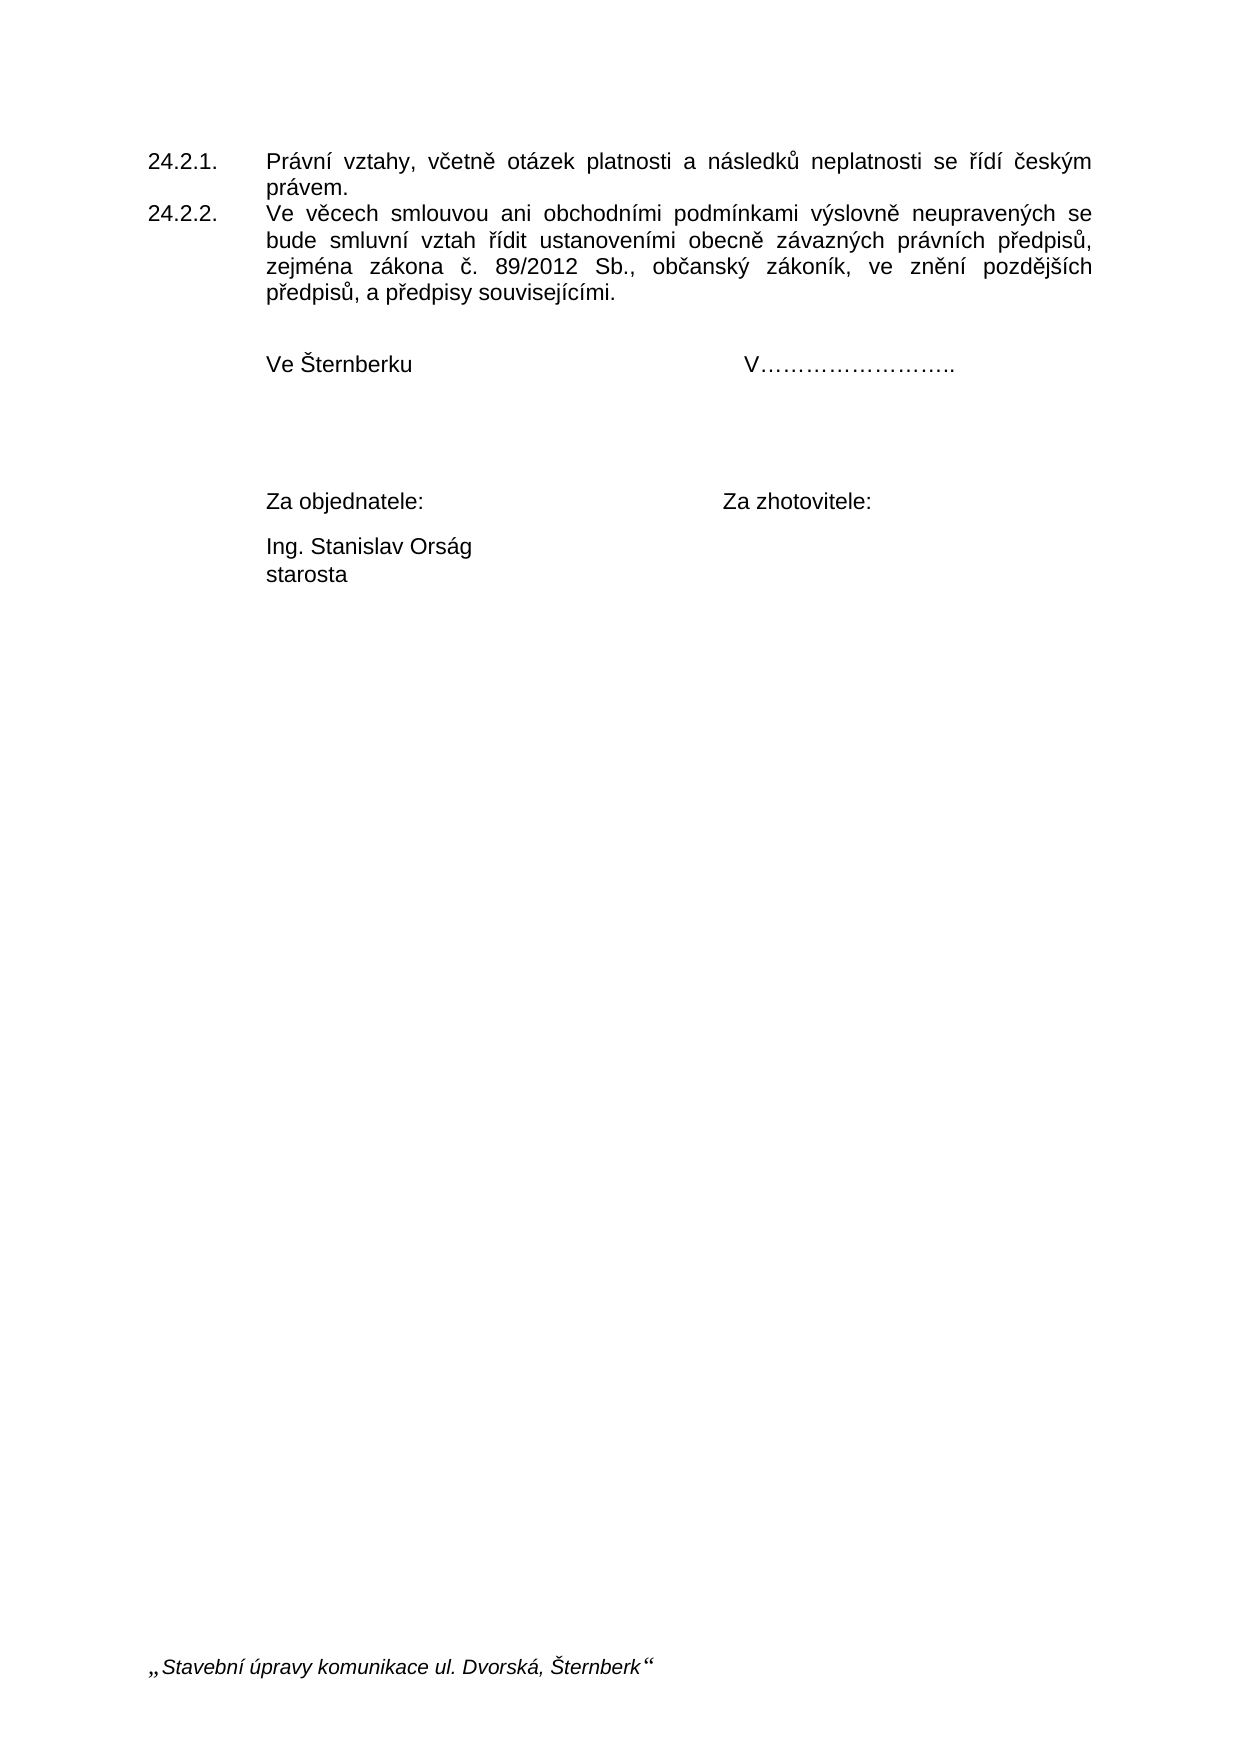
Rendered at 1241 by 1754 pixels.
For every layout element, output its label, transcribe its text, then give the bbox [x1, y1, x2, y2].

text Ve Šternberku V…………………….. [203, 351, 1081, 377]
text Ing. Stanislav Orság [148, 533, 1081, 559]
list Právní vztahy, včetně otázek platnosti a následků neplatnosti se řídí českým právem. [148, 148, 1093, 200]
text Za objednatele: Za zhotovitele: [148, 488, 1081, 514]
list Ve věcech smlouvou ani obchodními podmínkami výslovně neupravených se bude smluvní vztah řídit ustanoveními obecně závazných právních předpisů, zejména zákona č. 89/2012 Sb., občanský zákoník, ve znění pozdějších předpisů, a předpisy souvisejícími. [148, 200, 1093, 306]
text starosta [148, 561, 1081, 588]
